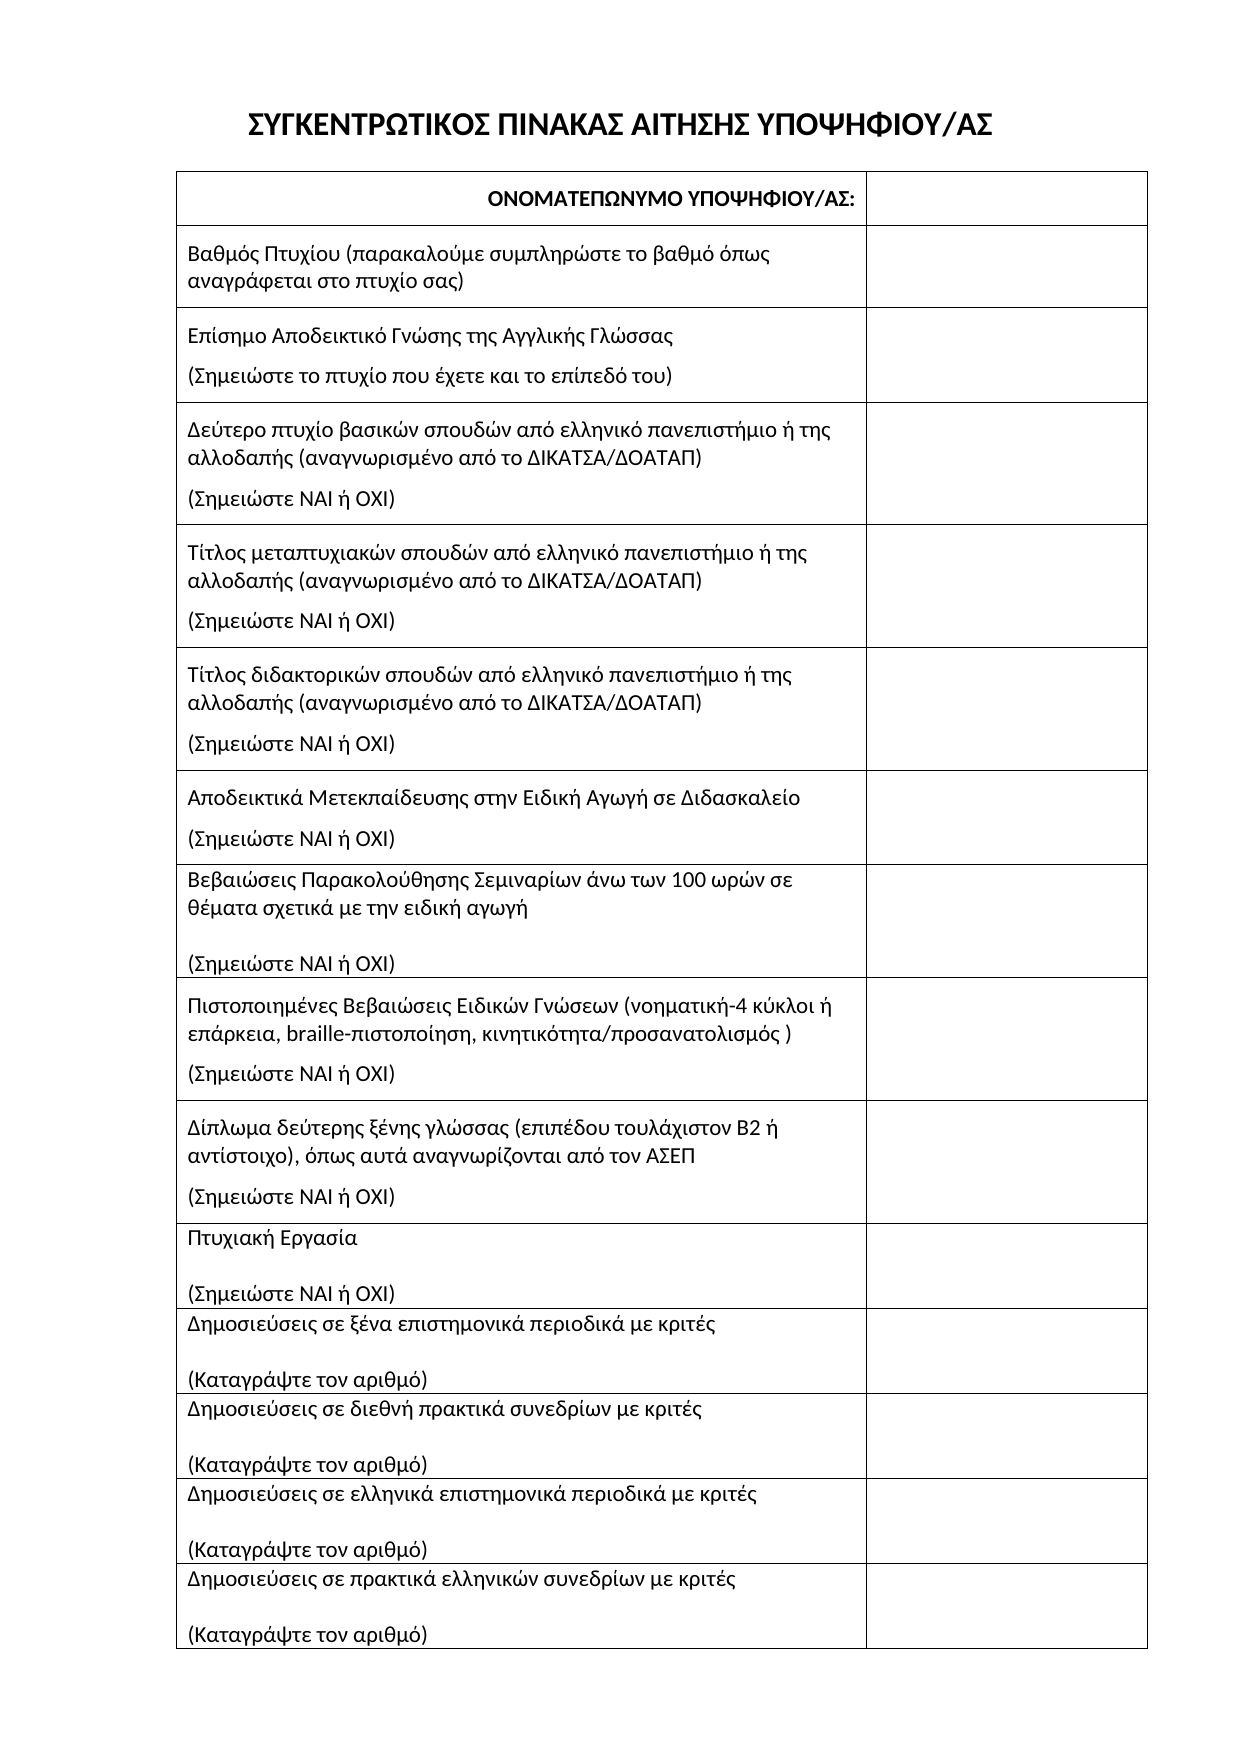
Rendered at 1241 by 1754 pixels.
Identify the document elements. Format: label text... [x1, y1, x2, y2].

table_cell [867, 1479, 1147, 1563]
table_header ΟΝΟΜΑΤΕΠΩΝΥΜΟ ΥΠΟΨΗΦΙΟΥ/ΑΣ: [177, 172, 866, 225]
table_cell [867, 1101, 1147, 1222]
table_cell Επίσημο Αποδεικτικό Γνώσης της Αγγλικής Γλώσσας (Σημειώστε το πτυχίο που έχετε και το επίπεδό του) [177, 308, 866, 402]
table_cell [867, 978, 1147, 1100]
table_cell [867, 308, 1147, 402]
table_cell [867, 1394, 1147, 1478]
table_cell [867, 648, 1147, 769]
table_cell Δημοσιεύσεις σε ξένα επιστημονικά περιοδικά με κριτές (Καταγράψτε τον αριθμό) [177, 1309, 866, 1393]
table_cell Βεβαιώσεις Παρακολούθησης Σεμιναρίων άνω των 100 ωρών σε θέματα σχετικά με την ειδική αγωγή (Σημειώστε ΝΑΙ ή ΟΧΙ) [177, 865, 866, 977]
table_cell [867, 525, 1147, 647]
table_cell [867, 865, 1147, 977]
table_cell [867, 1224, 1147, 1308]
table_cell [867, 403, 1147, 524]
text ΣΥΓΚΕΝΤΡΩΤΙΚΟΣ ΠΙΝΑΚΑΣ ΑΙΤΗΣΗΣ ΥΠΟΨΗΦΙΟΥ/ΑΣ [187, 103, 1053, 144]
table_cell Δημοσιεύσεις σε πρακτικά ελληνικών συνεδρίων με κριτές (Καταγράψτε τον αριθμό) [177, 1564, 866, 1648]
table_cell Δημοσιεύσεις σε διεθνή πρακτικά συνεδρίων με κριτές (Καταγράψτε τον αριθμό) [177, 1394, 866, 1478]
table_cell Πτυχιακή Εργασία (Σημειώστε ΝΑΙ ή ΟΧΙ) [177, 1224, 866, 1308]
table_cell Δεύτερο πτυχίο βασικών σπουδών από ελληνικό πανεπιστήμιο ή της αλλοδαπής (αναγνωρισμένο από το ΔΙΚΑΤΣΑ/ΔΟΑΤΑΠ) (Σημειώστε ΝΑΙ ή ΟΧΙ) [177, 403, 866, 524]
table_header [867, 172, 1147, 225]
table_cell Βαθμός Πτυχίου (παρακαλούμε συμπληρώστε το βαθμό όπως αναγράφεται στο πτυχίο σας) [177, 226, 866, 307]
table_cell Δημοσιεύσεις σε ελληνικά επιστημονικά περιοδικά με κριτές (Καταγράψτε τον αριθμό) [177, 1479, 866, 1563]
table_cell [867, 771, 1147, 864]
table_cell Αποδεικτικά Μετεκπαίδευσης στην Ειδική Αγωγή σε Διδασκαλείο (Σημειώστε ΝΑΙ ή ΟΧΙ) [177, 771, 866, 864]
table_cell Πιστοποιημένες Βεβαιώσεις Ειδικών Γνώσεων (νοηματική-4 κύκλοι ή επάρκεια, braille-πιστοποίηση, κινητικότητα/προσανατολισμός ) (Σημειώστε ΝΑΙ ή ΟΧΙ) [177, 978, 866, 1100]
table_cell [867, 1564, 1147, 1648]
table_cell Δίπλωμα δεύτερης ξένης γλώσσας (επιπέδου τουλάχιστον Β2 ή αντίστοιχο), όπως αυτά αναγνωρίζονται από τον ΑΣΕΠ (Σημειώστε ΝΑΙ ή ΟΧΙ) [177, 1101, 866, 1222]
table_cell Τίτλος διδακτορικών σπουδών από ελληνικό πανεπιστήμιο ή της αλλοδαπής (αναγνωρισμένο από το ΔΙΚΑΤΣΑ/ΔΟΑΤΑΠ) (Σημειώστε ΝΑΙ ή ΟΧΙ) [177, 648, 866, 769]
table_cell Τίτλος μεταπτυχιακών σπουδών από ελληνικό πανεπιστήμιο ή της αλλοδαπής (αναγνωρισμένο από το ΔΙΚΑΤΣΑ/ΔΟΑΤΑΠ) (Σημειώστε ΝΑΙ ή ΟΧΙ) [177, 525, 866, 647]
table_cell [867, 226, 1147, 307]
table_cell [867, 1309, 1147, 1393]
